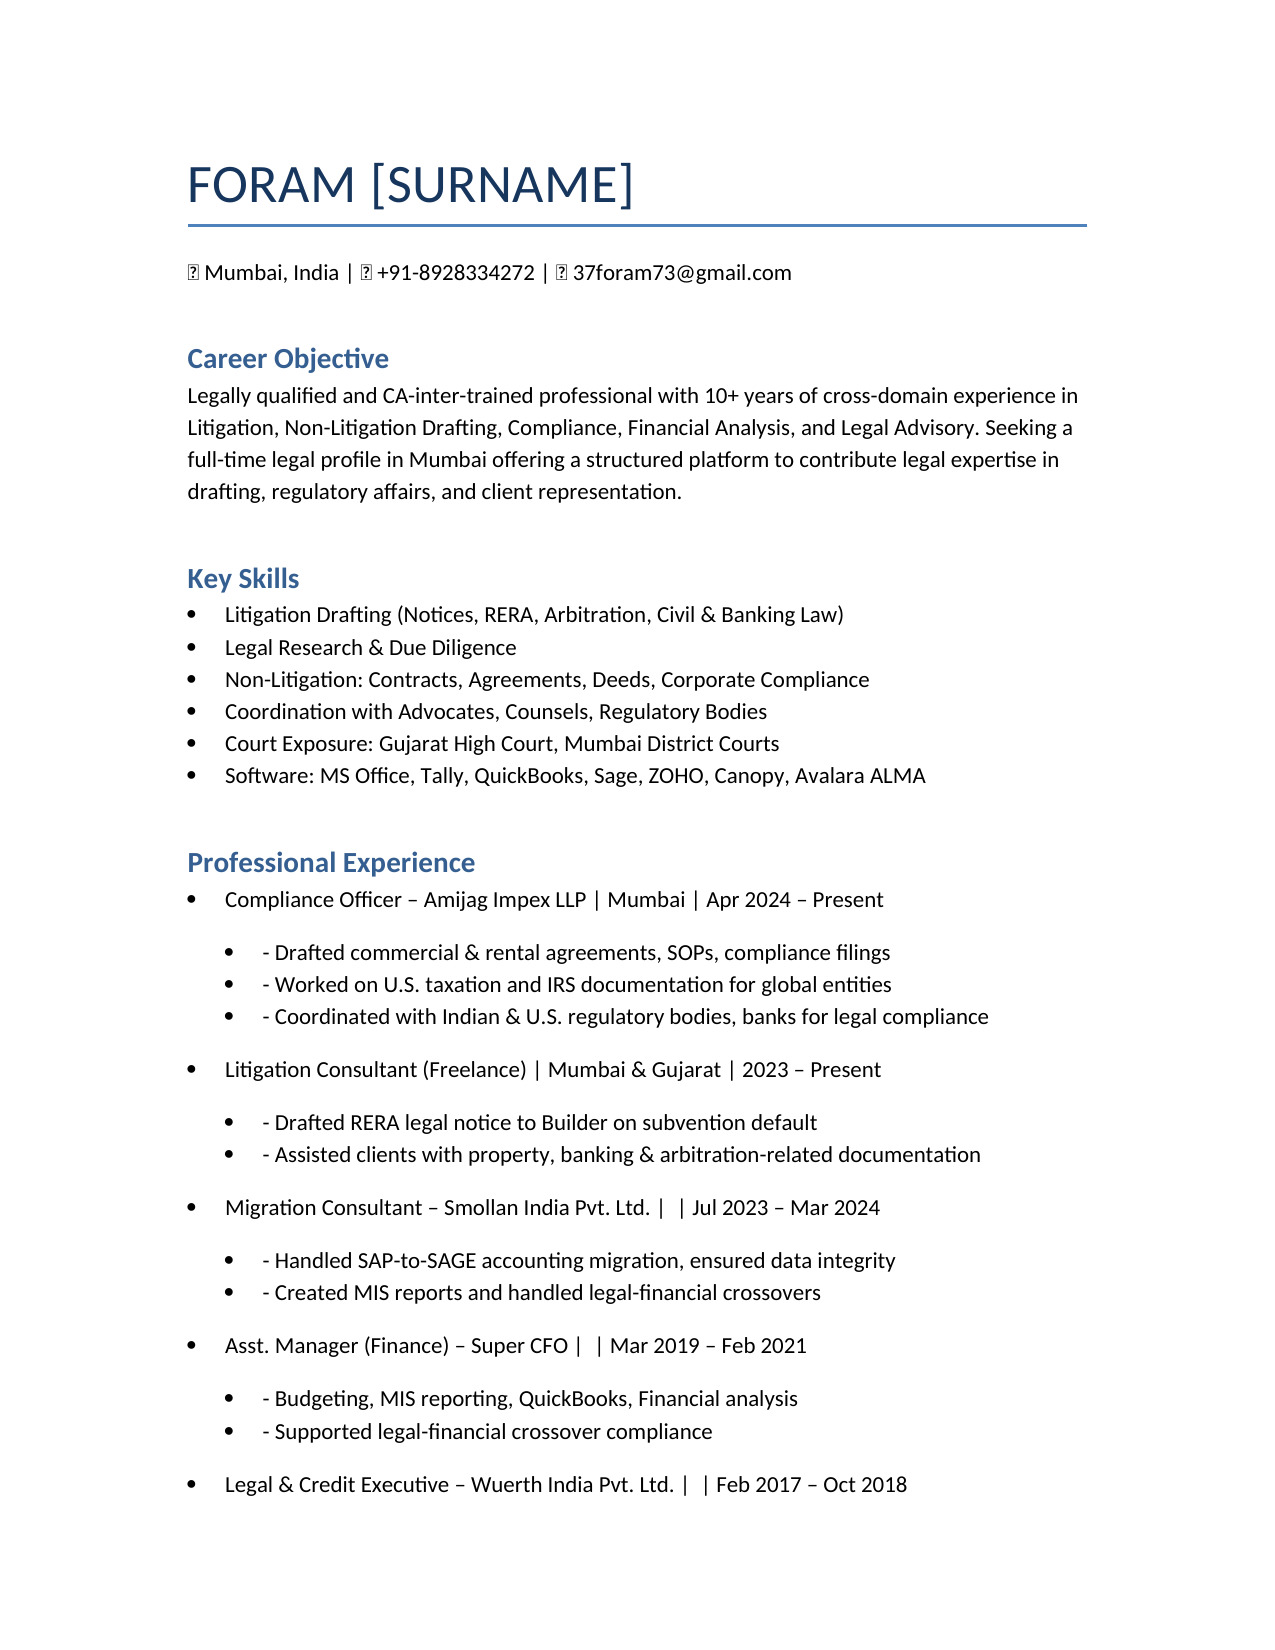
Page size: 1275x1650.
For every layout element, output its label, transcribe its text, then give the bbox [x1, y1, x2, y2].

list Litigation Consultant (Freelance) | Mumbai & Gujarat | 2023 – Present [187, 1055, 1087, 1083]
list - Created MIS reports and handled legal-financial crossovers [225, 1278, 1087, 1307]
list - Assisted clients with property, banking & arbitration-related documentation [225, 1140, 1087, 1168]
list - Budgeting, MIS reporting, QuickBooks, Financial analysis [225, 1384, 1087, 1413]
list - Drafted RERA legal notice to Builder on subvention default [225, 1108, 1087, 1136]
list Asst. Manager (Finance) – Super CFO | | Mar 2019 – Feb 2021 [187, 1332, 1087, 1359]
text Legally qualified and CA-inter-trained professional with 10+ years of cross-domain experience in Litigation, Non-Litigation Drafting, Compliance, Financial Analysis, and Legal Advisory. Seeking a full-time legal profile in Mumbai offering a structured platform to contribute legal expertise in drafting, regulatory affairs, and client representation. [187, 381, 1087, 506]
title FORAM [SURNAME] [187, 150, 1087, 227]
list Litigation Drafting (Notices, RERA, Arbitration, Civil & Banking Law) [187, 601, 1087, 629]
subtitle Career Objective [187, 340, 1087, 376]
list - Handled SAP-to-SAGE accounting migration, ensured data integrity [225, 1246, 1087, 1274]
list - Supported legal-financial crossover compliance [225, 1417, 1087, 1445]
list Coordination with Advocates, Counsels, Regulatory Bodies [187, 697, 1087, 725]
list - Drafted commercial & rental agreements, SOPs, compliance filings [225, 938, 1087, 966]
list - Worked on U.S. taxation and IRS documentation for global entities [225, 970, 1087, 998]
list Compliance Officer – Amijag Impex LLP | Mumbai | Apr 2024 – Present [187, 885, 1087, 913]
text 📍 Mumbai, India | 📞 +91-8928334272 | 📧 37foram73@gmail.com [187, 258, 1087, 286]
list Migration Consultant – Smollan India Pvt. Ltd. | | Jul 2023 – Mar 2024 [187, 1193, 1087, 1221]
list Software: MS Office, Tally, QuickBooks, Sage, ZOHO, Canopy, Avalara ALMA [187, 762, 1087, 789]
subtitle Key Skills [187, 560, 1087, 595]
list Legal Research & Due Diligence [187, 633, 1087, 661]
subtitle Professional Experience [187, 844, 1087, 879]
list - Coordinated with Indian & U.S. regulatory bodies, banks for legal compliance [225, 1002, 1087, 1030]
list Court Exposure: Gujarat High Court, Mumbai District Courts [187, 729, 1087, 757]
list Legal & Credit Executive – Wuerth India Pvt. Ltd. | | Feb 2017 – Oct 2018 [187, 1470, 1087, 1498]
list Non-Litigation: Contracts, Agreements, Deeds, Corporate Compliance [187, 665, 1087, 693]
